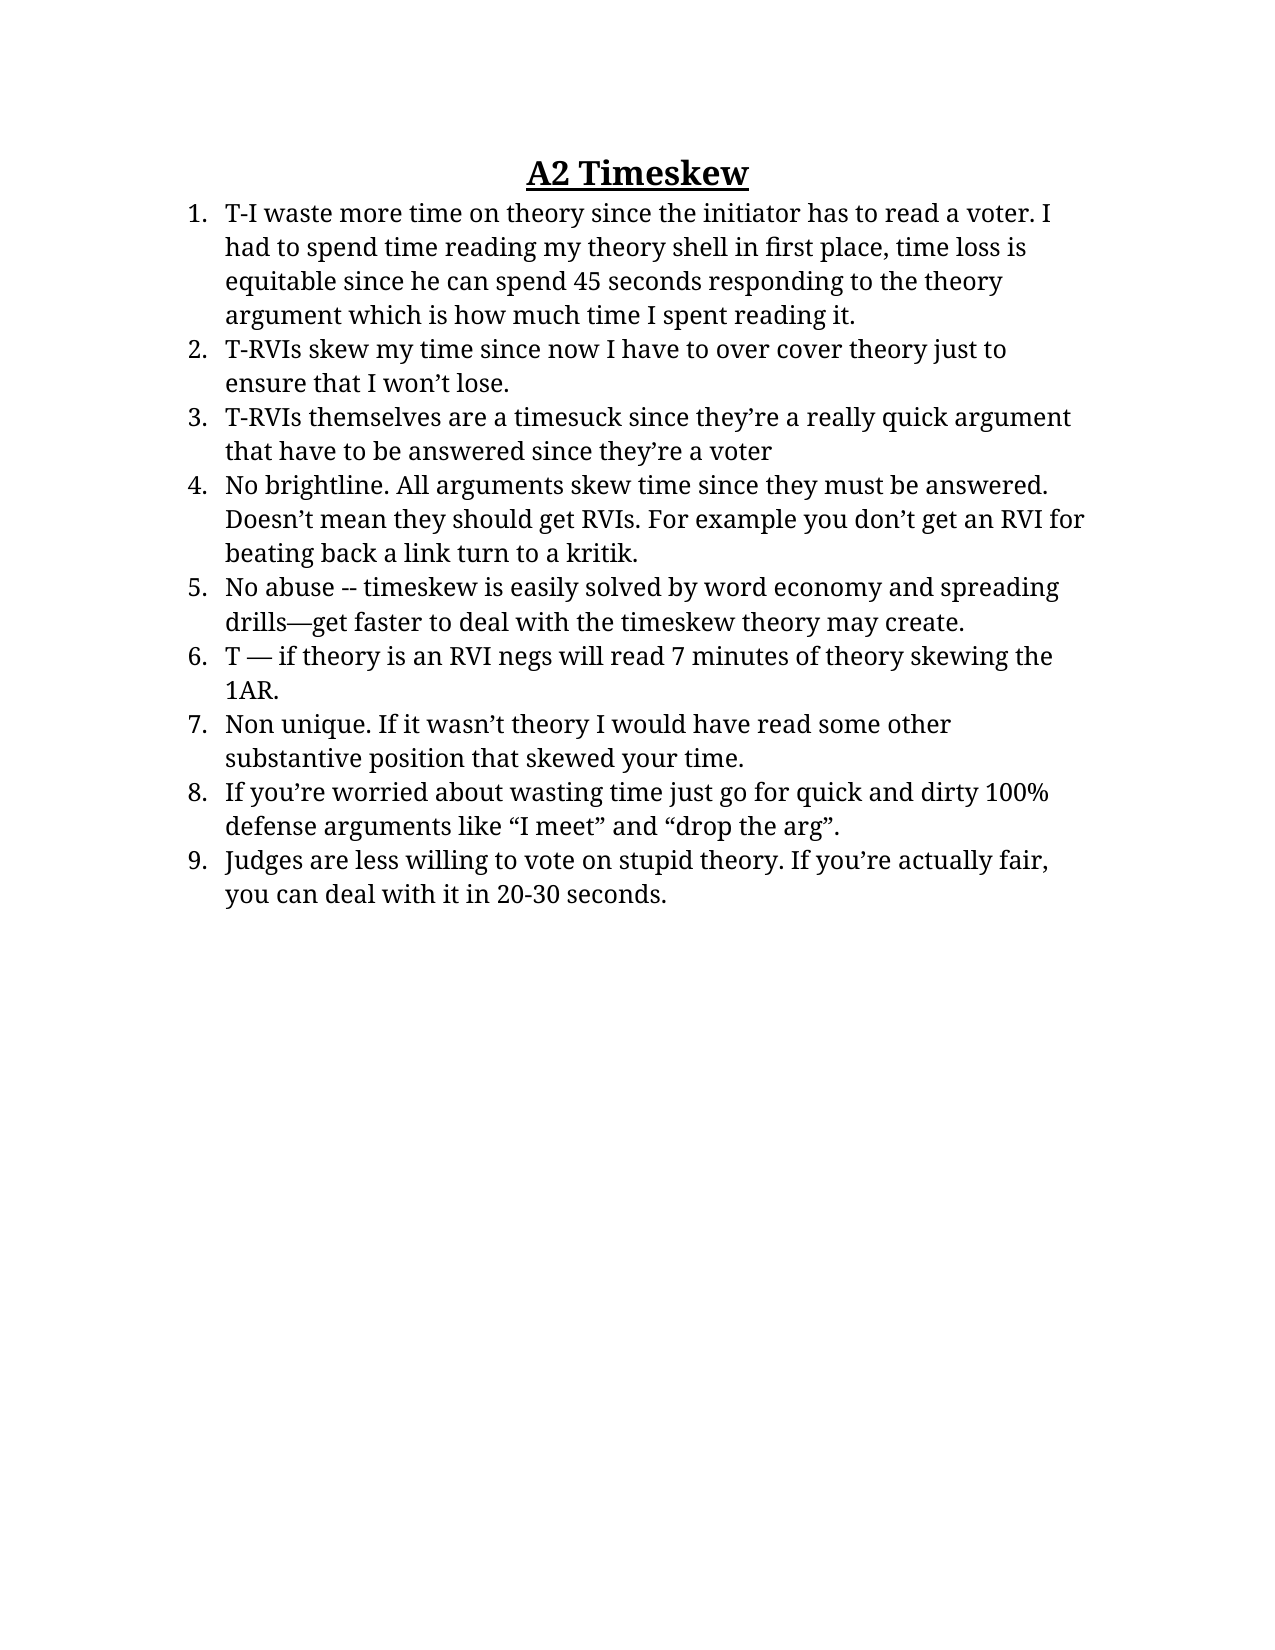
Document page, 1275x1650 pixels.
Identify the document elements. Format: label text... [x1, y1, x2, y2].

list T-RVIs themselves are a timesuck since they’re a really quick argument that have to be answered since they’re a voter [187, 400, 1087, 468]
list Non unique. If it wasn’t theory I would have read some other substantive position that skewed your time. [187, 706, 1087, 774]
list No brightline. All arguments skew time since they must be answered. Doesn’t mean they should get RVIs. For example you don’t get an RVI for beating back a link turn to a kritik. [187, 468, 1087, 570]
list Judges are less willing to vote on stupid theory. If you’re actually fair, you can deal with it in 20-30 seconds. [187, 843, 1087, 911]
subtitle A2 Timeskew [187, 150, 1087, 195]
list If you’re worried about wasting time just go for quick and dirty 100% defense arguments like “I meet” and “drop the arg”. [187, 774, 1087, 843]
list T-I waste more time on theory since the initiator has to read a voter. I had to spend time reading my theory shell in first place, time loss is equitable since he can spend 45 seconds responding to the theory argument which is how much time I spent reading it. [187, 195, 1087, 332]
list T — if theory is an RVI negs will read 7 minutes of theory skewing the 1AR. [187, 638, 1087, 706]
list T-RVIs skew my time since now I have to over cover theory just to ensure that I won’t lose. [187, 332, 1087, 400]
list No abuse -- timeskew is easily solved by word economy and spreading drills—get faster to deal with the timeskew theory may create. [187, 570, 1087, 638]
